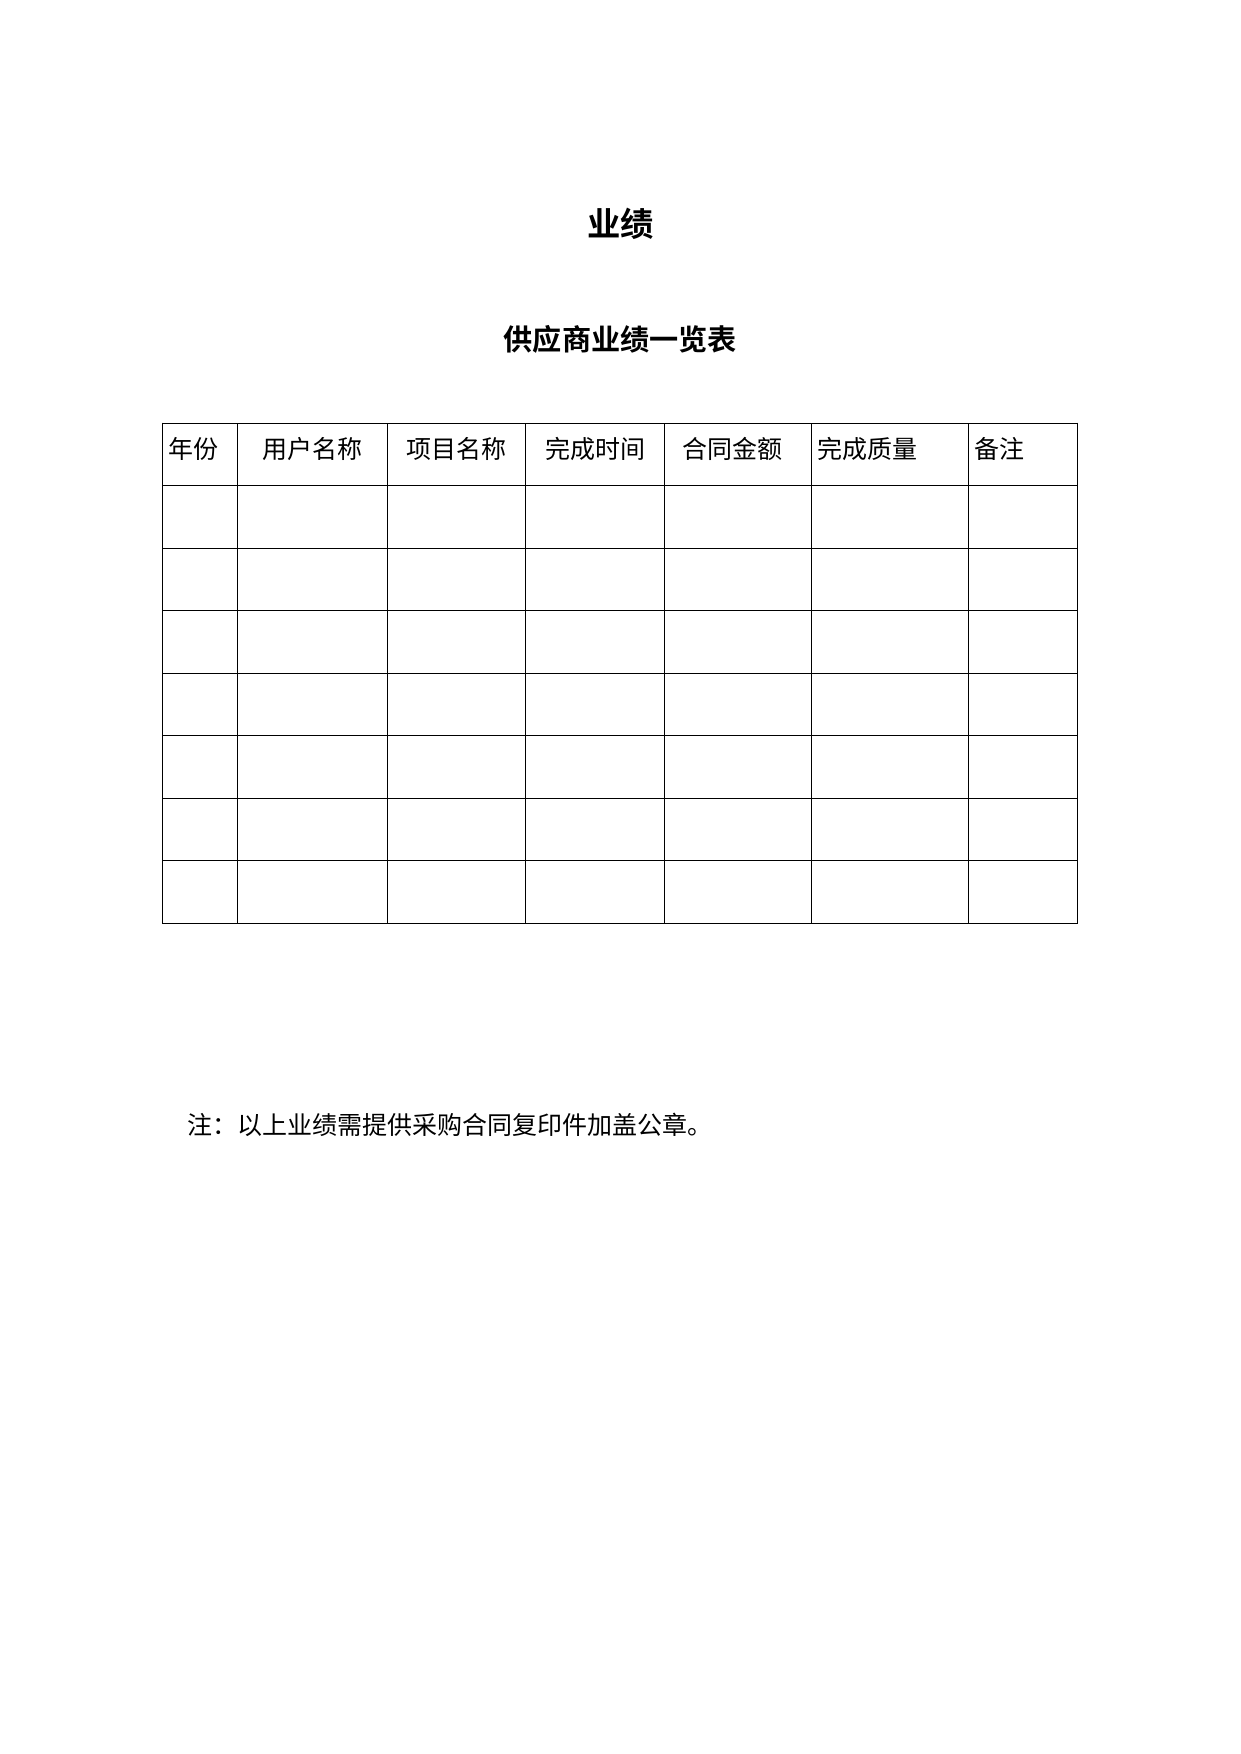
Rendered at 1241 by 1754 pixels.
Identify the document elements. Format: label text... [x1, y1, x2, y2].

table_cell [238, 799, 387, 860]
table_cell [238, 611, 387, 672]
table_cell [812, 861, 968, 922]
table_cell [526, 674, 664, 735]
table_cell [665, 736, 811, 797]
table_cell [969, 799, 1077, 860]
table_cell [526, 549, 664, 610]
text 注：以上业绩需提供采购合同复印件加盖公章。 [187, 1091, 1053, 1156]
table_cell [388, 736, 525, 797]
table_cell [812, 611, 968, 672]
table_cell [812, 549, 968, 610]
table_cell [665, 549, 811, 610]
subtitle 业绩 [187, 189, 1053, 254]
table_header 合同金额 [665, 424, 811, 485]
table_cell [163, 486, 237, 547]
table_cell [526, 486, 664, 547]
table_cell [526, 861, 664, 922]
table_cell [665, 611, 811, 672]
table_header 备注 [969, 424, 1077, 485]
table_cell [526, 611, 664, 672]
table_cell [388, 611, 525, 672]
table_cell [812, 486, 968, 547]
table_cell [388, 861, 525, 922]
table_cell [163, 549, 237, 610]
table_cell [163, 861, 237, 922]
table_header 完成时间 [526, 424, 664, 485]
table_header 项目名称 [388, 424, 525, 485]
table_cell [238, 549, 387, 610]
table_cell [238, 486, 387, 547]
table_cell [163, 799, 237, 860]
table_cell [665, 861, 811, 922]
table_cell [163, 674, 237, 735]
table_cell [163, 736, 237, 797]
table_cell [812, 799, 968, 860]
table_cell [969, 674, 1077, 735]
table_cell [969, 736, 1077, 797]
table_header 用户名称 [238, 424, 387, 485]
table_cell [388, 549, 525, 610]
table_cell [163, 611, 237, 672]
table_cell [969, 486, 1077, 547]
table_cell [969, 861, 1077, 922]
table_cell [388, 799, 525, 860]
table_cell [238, 736, 387, 797]
table_cell [388, 674, 525, 735]
table_cell [812, 674, 968, 735]
table_cell [388, 486, 525, 547]
table_cell [812, 736, 968, 797]
table_header 完成质量 [812, 424, 968, 485]
table_cell [969, 549, 1077, 610]
table_cell [665, 674, 811, 735]
table_header 年份 [163, 424, 237, 485]
text 供应商业绩一览表 [187, 305, 1053, 370]
table_cell [526, 736, 664, 797]
table_cell [969, 611, 1077, 672]
table_cell [238, 674, 387, 735]
table_cell [665, 799, 811, 860]
table_cell [665, 486, 811, 547]
table_cell [238, 861, 387, 922]
table_cell [526, 799, 664, 860]
